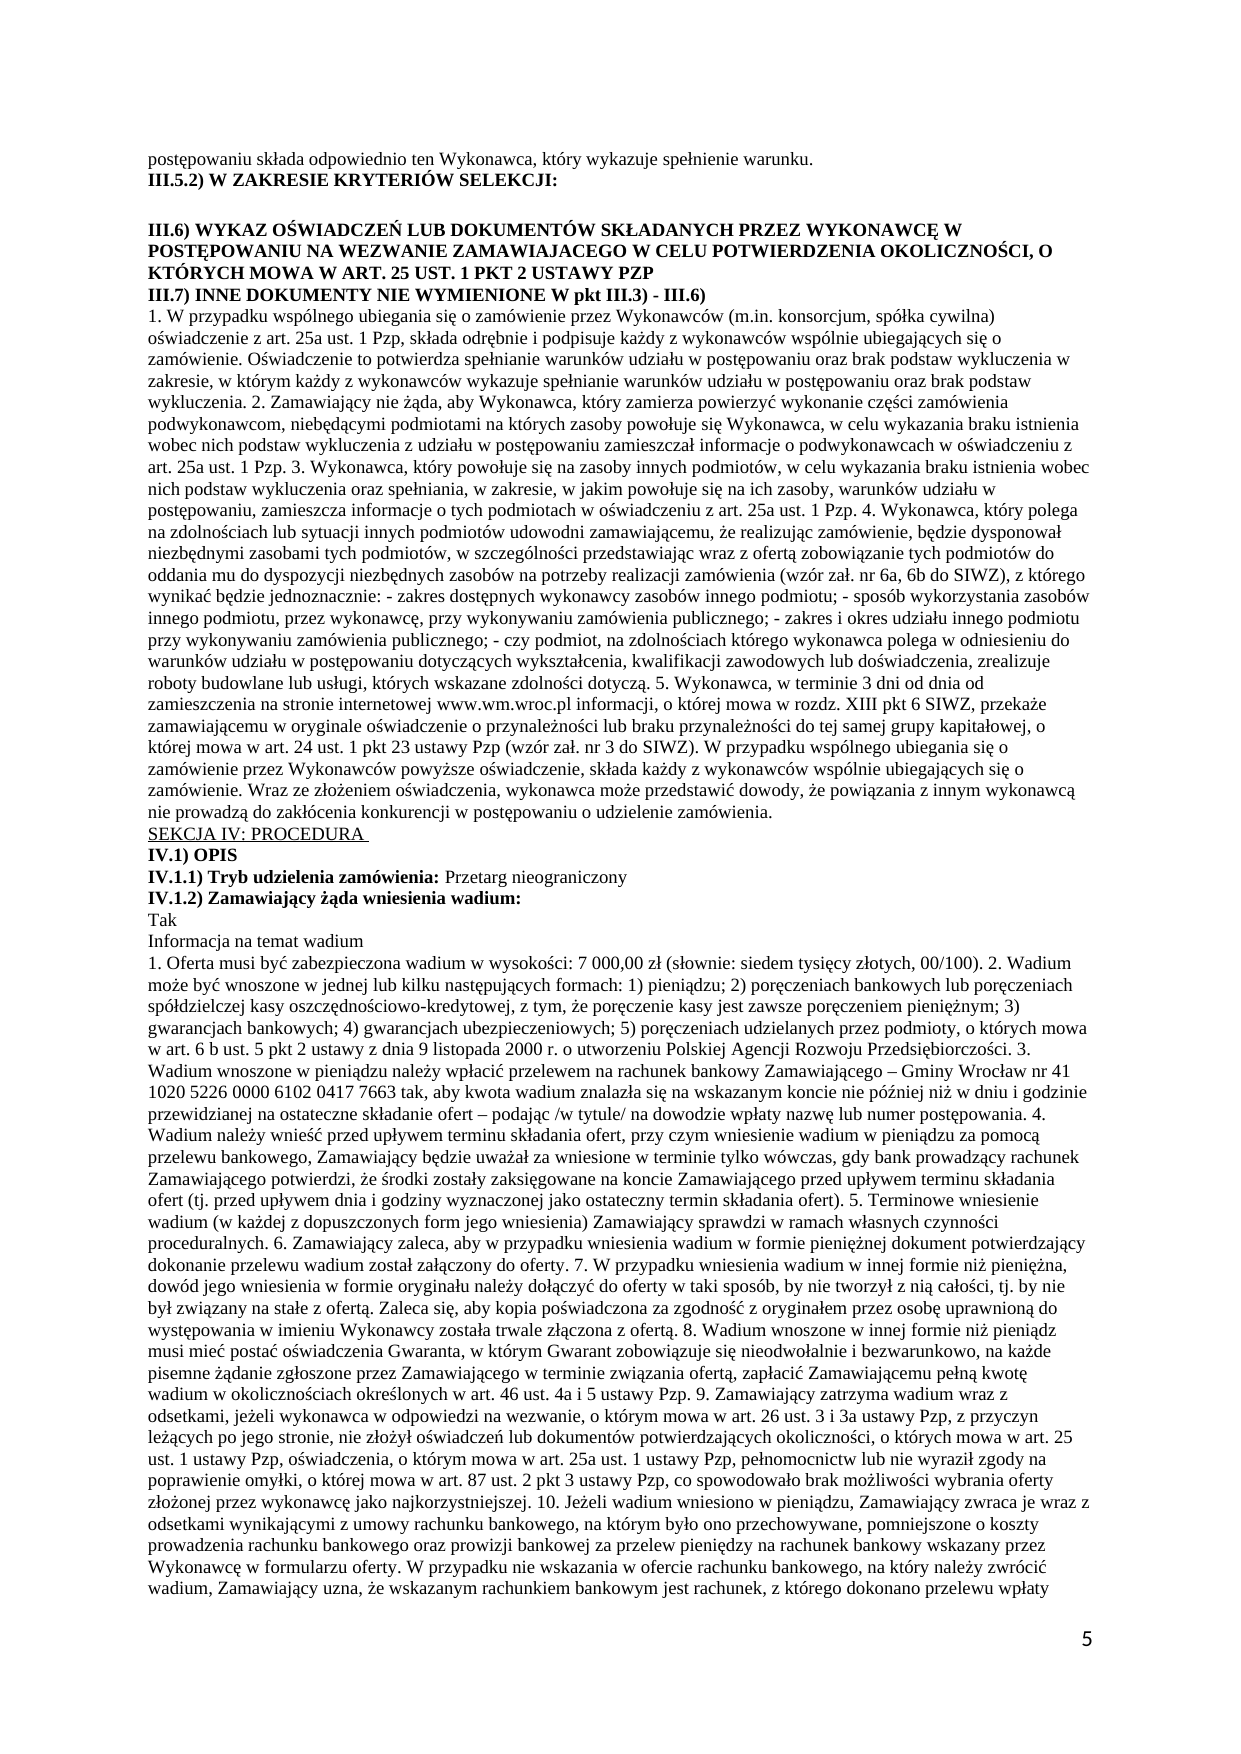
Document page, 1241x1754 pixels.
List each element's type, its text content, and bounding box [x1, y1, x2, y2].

text III.6) WYKAZ OŚWIADCZEŃ LUB DOKUMENTÓW SKŁADANYCH PRZEZ WYKONAWCĘ W POSTĘPOWANIU NA WEZWANIE ZAMAWIAJACEGO W CELU POTWIERDZENIA OKOLICZNOŚCI, O KTÓRYCH MOWA W ART. 25 UST. 1 PKT 2 USTAWY PZP [148, 219, 1093, 283]
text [148, 148, 1093, 219]
text III.7) INNE DOKUMENTY NIE WYMIENIONE W pkt III.3) - III.6) [148, 283, 1093, 305]
text IV.1) OPIS IV.1.1) Tryb udzielenia zamówienia: Przetarg nieograniczony IV.1.2) Zamawiający żąda wniesienia wadium: [148, 844, 1093, 909]
text 1. W przypadku wspólnego ubiegania się o zamówienie przez Wykonawców (m.in. konsorcjum, spółka cywilna) oświadczenie z art. 25a ust. 1 Pzp, składa odrębnie i podpisuje każdy z wykonawców wspólnie ubiegających się o zamówienie. Oświadczenie to potwierdza spełnianie warunków udziału w postępowaniu oraz brak podstaw wykluczenia w zakresie, w którym każdy z wykonawców wykazuje spełnianie warunków udziału w postępowaniu oraz brak podstaw wykluczenia. 2. Zamawiający nie żąda, aby Wykonawca, który zamierza powierzyć wykonanie części zamówienia podwykonawcom, niebędącymi podmiotami na których zasoby powołuje się Wykonawca, w celu wykazania braku istnienia wobec nich podstaw wykluczenia z udziału w postępowaniu zamieszczał informacje o podwykonawcach w oświadczeniu z art. 25a ust. 1 Pzp. 3. Wykonawca, który powołuje się na zasoby innych podmiotów, w celu wykazania braku istnienia wobec nich podstaw wykluczenia oraz spełniania, w zakresie, w jakim powołuje się na ich zasoby, warunków udziału w postępowaniu, zamieszcza informacje o tych podmiotach w oświadczeniu z art. 25a ust. 1 Pzp. 4. Wykonawca, który polega na zdolnościach lub sytuacji innych podmiotów udowodni zamawiającemu, że realizując zamówienie, będzie dysponował niezbędnymi zasobami tych podmiotów, w szczególności przedstawiając wraz z ofertą zobowiązanie tych podmiotów do oddania mu do dyspozycji niezbędnych zasobów na potrzeby realizacji zamówienia (wzór zał. nr 6a, 6b do SIWZ), z którego wynikać będzie jednoznacznie: - zakres dostępnych wykonawcy zasobów innego podmiotu; - sposób wykorzystania zasobów innego podmiotu, przez wykonawcę, przy wykonywaniu zamówienia publicznego; - zakres i okres udziału innego podmiotu przy wykonywaniu zamówienia publicznego; - czy podmiot, na zdolnościach którego wykonawca polega w odniesieniu do warunków udziału w postępowaniu dotyczących wykształcenia, kwalifikacji zawodowych lub doświadczenia, zrealizuje roboty budowlane lub usługi, których wskazane zdolności dotyczą. 5. Wykonawca, w terminie 3 dni od dnia od zamieszczenia na stronie internetowej www.wm.wroc.pl informacji, o której mowa w rozdz. XIII pkt 6 SIWZ, przekaże zamawiającemu w oryginale oświadczenie o przynależności lub braku przynależności do tej samej grupy kapitałowej, o której mowa w art. 24 ust. 1 pkt 23 ustawy Pzp (wzór zał. nr 3 do SIWZ). W przypadku wspólnego ubiegania się o zamówienie przez Wykonawców powyższe oświadczenie, składa każdy z wykonawców wspólnie ubiegających się o zamówienie. Wraz ze złożeniem oświadczenia, wykonawca może przedstawić dowody, że powiązania z innym wykonawcą nie prowadzą do zakłócenia konkurencji w postępowaniu o udzielenie zamówienia. [148, 305, 1093, 822]
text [148, 909, 1093, 1599]
text SEKCJA IV: PROCEDURA [148, 822, 1093, 844]
